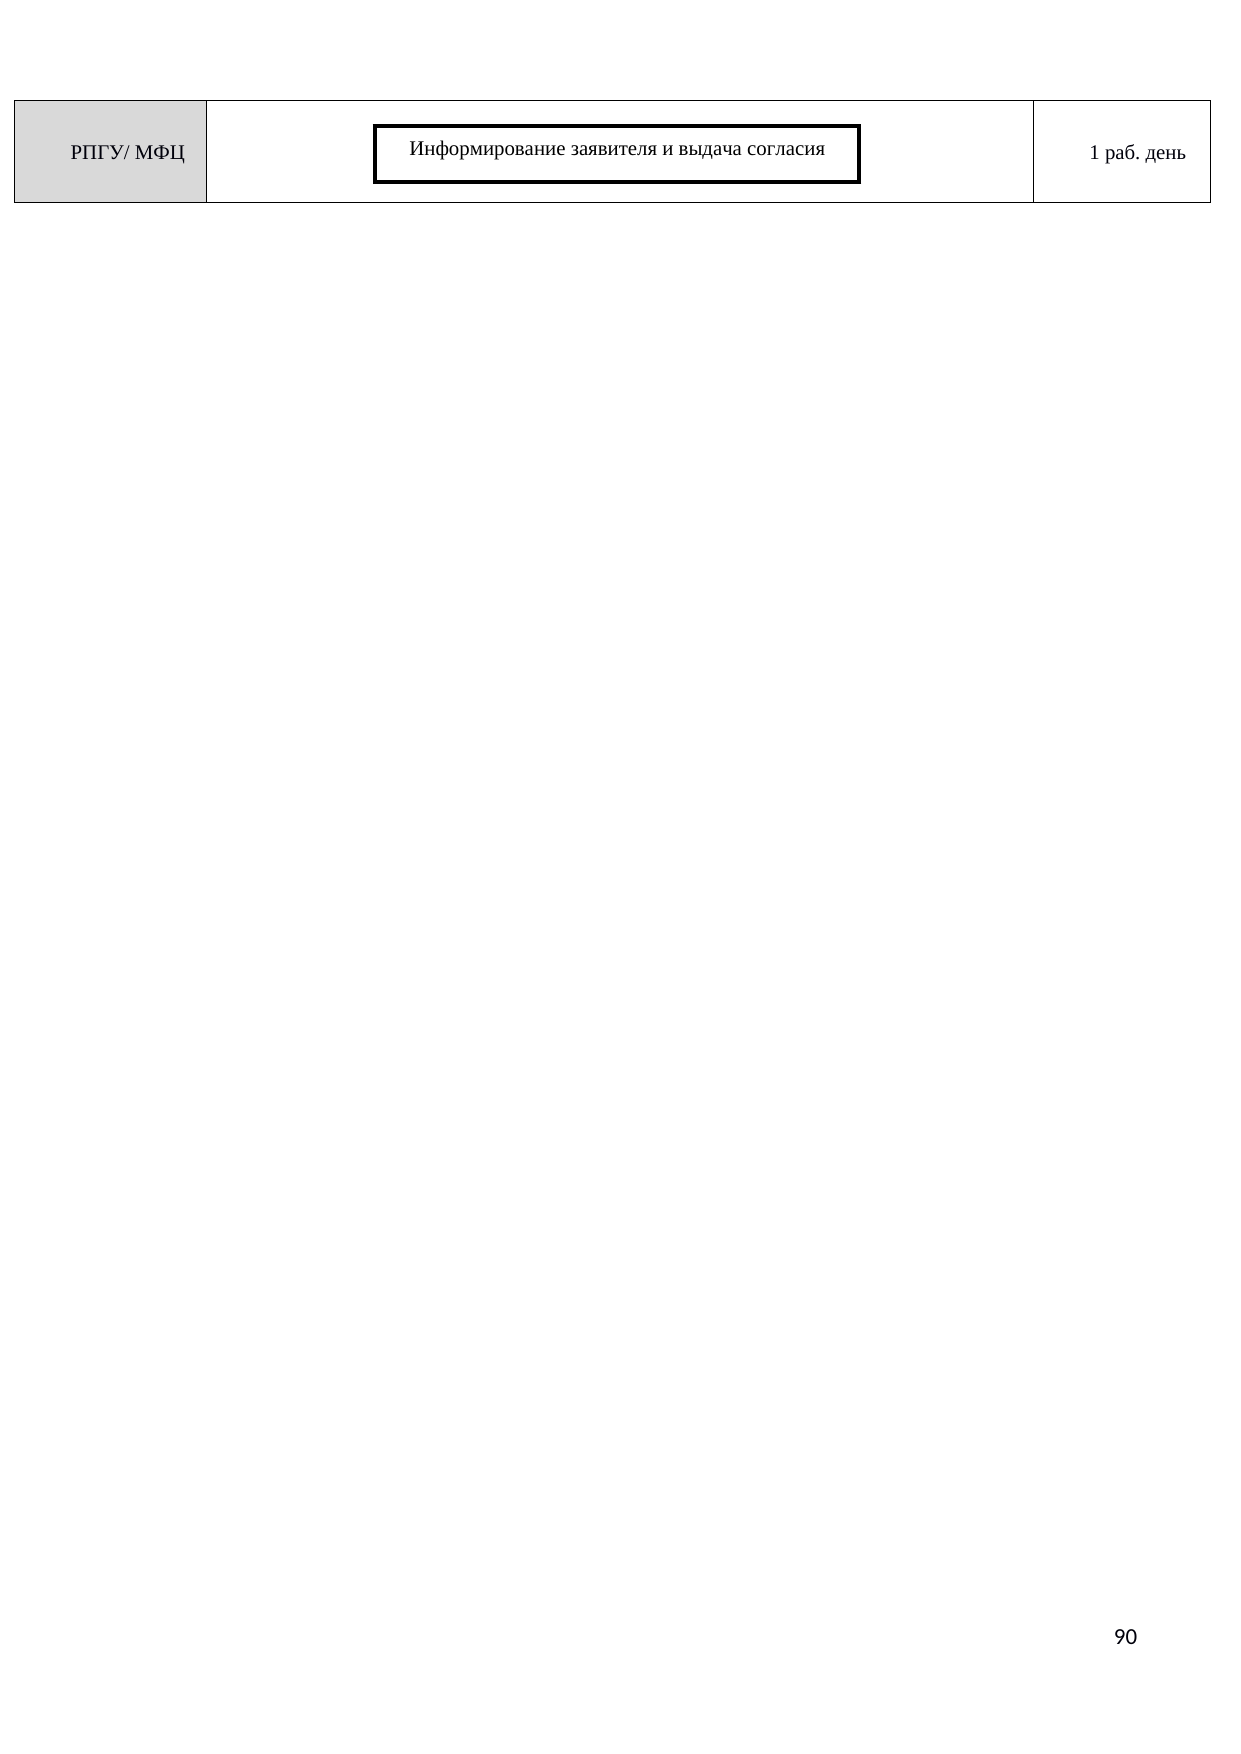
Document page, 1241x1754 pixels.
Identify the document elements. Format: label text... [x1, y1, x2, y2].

table_cell РПГУ/ МФЦ [15, 101, 206, 202]
table_cell 1 раб. день [1034, 101, 1210, 202]
table_cell [207, 101, 1033, 202]
